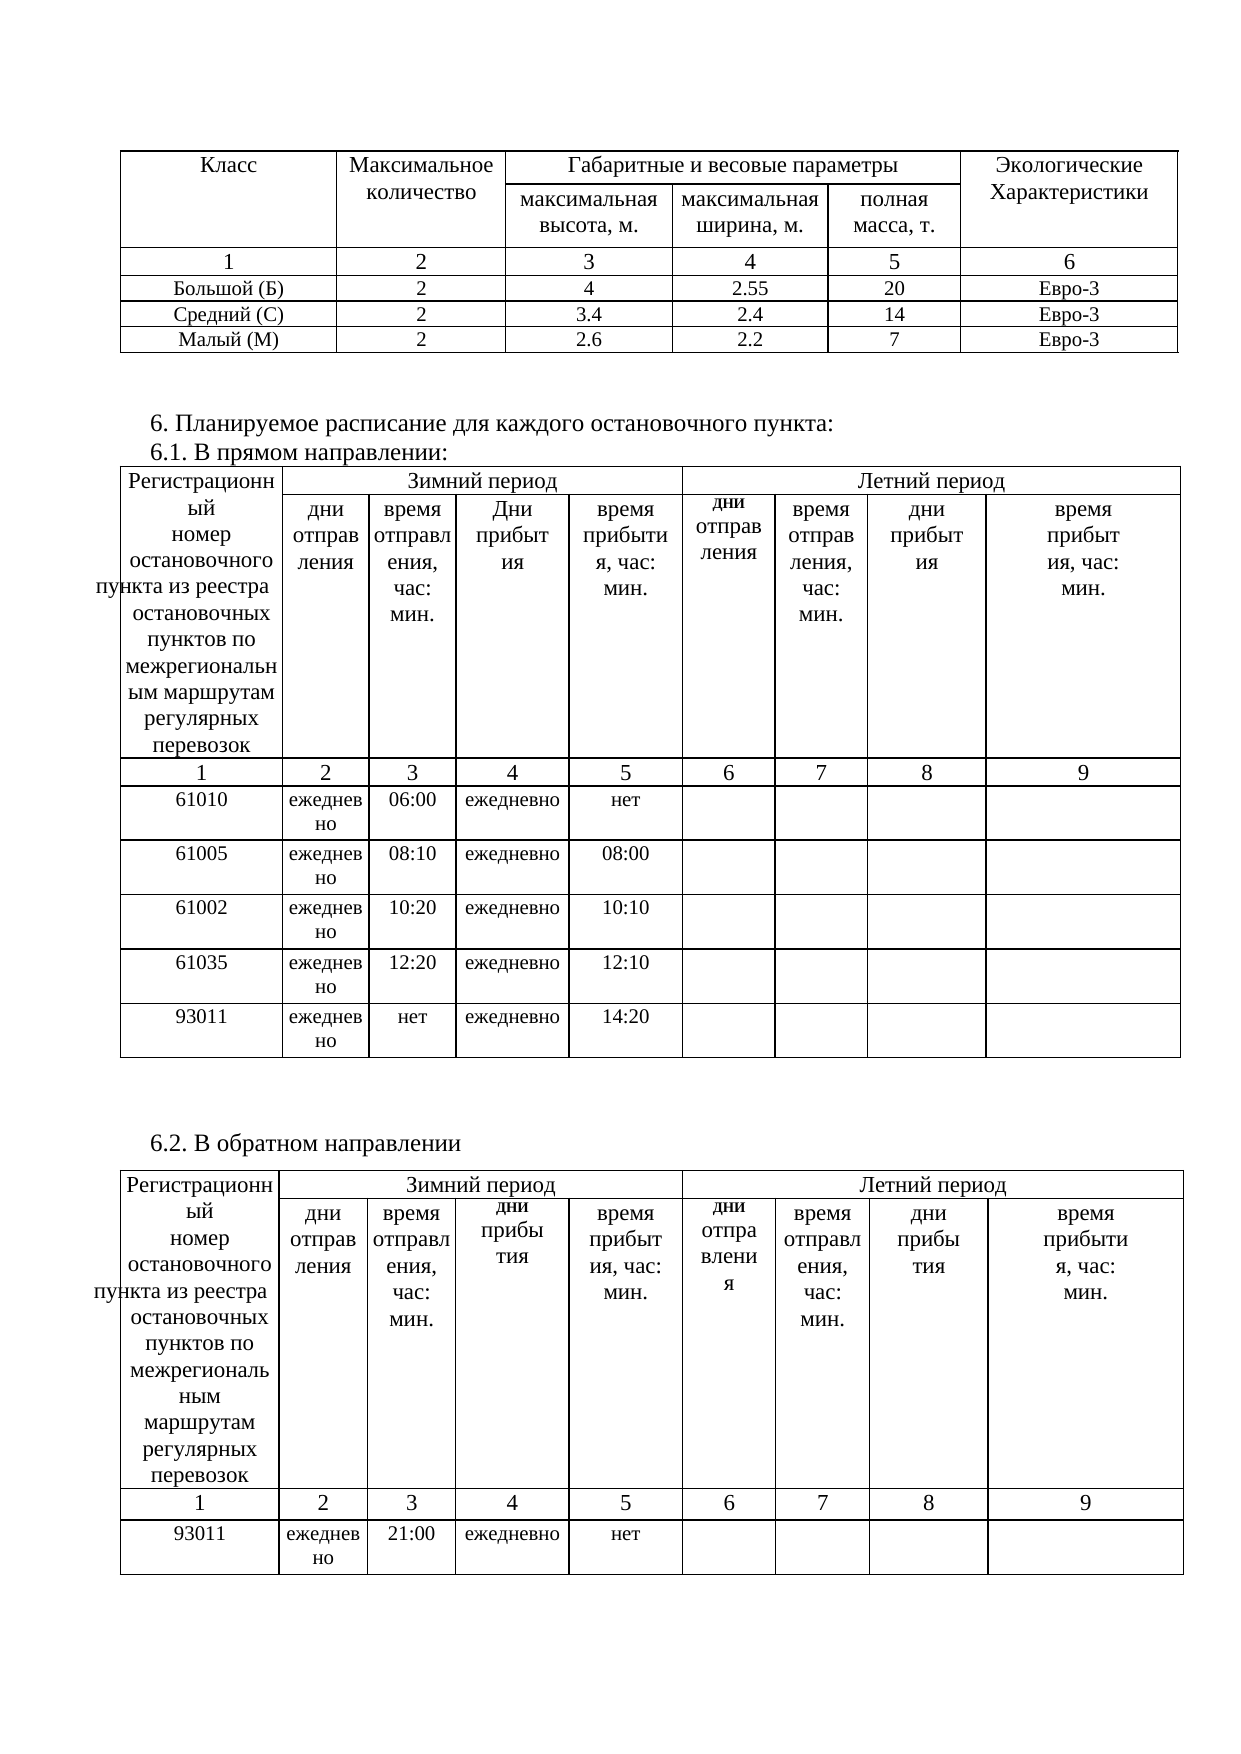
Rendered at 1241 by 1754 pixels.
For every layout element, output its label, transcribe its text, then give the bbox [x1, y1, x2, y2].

table_header Максимальное количество [337, 152, 505, 247]
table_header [121, 1171, 278, 1487]
table_cell [868, 950, 985, 1002]
table_cell 8 [870, 1489, 987, 1519]
table_cell 21:00 [368, 1521, 455, 1574]
table_cell [683, 1004, 774, 1057]
table_cell Евро-3 [961, 327, 1177, 351]
table_cell Евро-3 [961, 302, 1177, 326]
table_cell 7 [776, 1489, 869, 1519]
table_cell 14 [829, 302, 960, 326]
table_cell [868, 787, 985, 839]
table_cell 08:00 [570, 841, 682, 894]
table_cell [776, 841, 867, 894]
table_header Летний период [683, 467, 1180, 493]
table_cell максимальная высота, м. [506, 185, 672, 247]
table_cell [989, 1521, 1183, 1574]
table_cell время отправ ления, час: мин. [776, 495, 867, 757]
table_cell 2 [280, 1489, 367, 1519]
text 6.1. В прямом направлении: [150, 437, 1090, 466]
table_cell 5 [570, 759, 682, 785]
table_cell 2 [337, 248, 505, 274]
table_cell 2 [337, 302, 505, 326]
table_cell 2 [337, 327, 505, 351]
table_cell 7 [829, 327, 960, 351]
table_cell ежедневно [283, 1004, 368, 1057]
table_cell 1 [121, 1489, 278, 1519]
table_cell [987, 895, 1180, 948]
table_cell 61002 [121, 895, 282, 948]
table_header Зимний период [280, 1171, 682, 1198]
table_cell время отправл ения, час: мин. [370, 495, 455, 757]
table_cell 4 [506, 276, 672, 300]
table_cell 93011 [121, 1004, 282, 1057]
table_cell Евро-3 [961, 276, 1177, 300]
table_cell время отправл ения, час: мин. [776, 1199, 869, 1487]
table_cell 2.2 [673, 327, 827, 351]
table_header Класс [121, 152, 336, 247]
table_cell нет [570, 787, 682, 839]
table_header Зимний период [283, 467, 682, 493]
table_cell 2.6 [506, 327, 672, 351]
table_cell [870, 1521, 987, 1574]
table_cell 6 [683, 759, 774, 785]
table_cell 1 [121, 759, 282, 785]
table_cell 2.4 [673, 302, 827, 326]
table_cell [683, 841, 774, 894]
table_header Регистрационный номер остановочного пункта из реестра остановочных пунктов по межрегиональным маршрутам регулярных перевозок [121, 467, 282, 757]
table_cell 3.4 [506, 302, 672, 326]
table_cell дни прибы тия [870, 1199, 987, 1487]
table_cell 5 [570, 1489, 682, 1519]
table_cell 2 [283, 759, 368, 785]
table_cell [776, 895, 867, 948]
table_header Габаритные и весовые параметры [506, 152, 960, 183]
table_cell 12:20 [370, 950, 455, 1002]
table_cell ДНИ отпра влени я [683, 1199, 775, 1487]
table_cell 08:10 [370, 841, 455, 894]
table_cell дни прибыт ия [868, 495, 985, 757]
table_cell [868, 1004, 985, 1057]
table_cell [987, 1004, 1180, 1057]
table_cell 10:10 [570, 895, 682, 948]
text 6.2. В обратном направлении [150, 1128, 1090, 1157]
table_cell 10:20 [370, 895, 455, 948]
table_cell полная масса, т. [829, 185, 960, 247]
table_cell 93011 [121, 1521, 278, 1574]
table_cell [987, 950, 1180, 1002]
table_cell [683, 787, 774, 839]
table_cell время прибыти я, час: мин. [570, 495, 682, 757]
table_cell 4 [673, 248, 827, 274]
table_cell [987, 841, 1180, 894]
table_cell 3 [368, 1489, 455, 1519]
table_cell 06:00 [370, 787, 455, 839]
table_cell [776, 1004, 867, 1057]
table_cell 7 [776, 759, 867, 785]
table_cell 6 [683, 1489, 775, 1519]
table_cell Большой (Б) [121, 276, 336, 300]
table_cell ежедневно [283, 895, 368, 948]
table_cell дни отправ ления [283, 495, 368, 757]
table_cell время прибыти я, час: мин. [989, 1199, 1183, 1487]
table_cell ежедневно [457, 787, 568, 839]
table_cell ежедневно [283, 841, 368, 894]
table_cell максимальная ширина, м. [673, 185, 827, 247]
table_cell [683, 1521, 775, 1574]
table_cell 20 [829, 276, 960, 300]
table_cell 12:10 [570, 950, 682, 1002]
table_header Летний период [683, 1171, 1183, 1198]
table_cell 4 [456, 1489, 568, 1519]
table_cell нет [570, 1521, 682, 1574]
table_cell 2 [337, 276, 505, 300]
table_cell [987, 787, 1180, 839]
text 6. Планируемое расписание для каждого остановочного пункта: [150, 408, 1090, 437]
table_header Экологические Характеристики [961, 152, 1177, 247]
table_cell [868, 895, 985, 948]
table_cell время прибыт ия, час: мин. [987, 495, 1180, 757]
table_cell [683, 950, 774, 1002]
table_cell ежедневно [283, 950, 368, 1002]
table_cell 5 [829, 248, 960, 274]
table_cell 61035 [121, 950, 282, 1002]
table_cell 2.55 [673, 276, 827, 300]
table_cell ежедневно [457, 841, 568, 894]
table_cell 9 [987, 759, 1180, 785]
table_cell ДНИ прибы тия [456, 1199, 568, 1487]
table_cell [776, 950, 867, 1002]
table_cell время прибыт ия, час: мин. [570, 1199, 682, 1487]
table_cell [776, 1521, 869, 1574]
table_cell 9 [989, 1489, 1183, 1519]
table_cell 6 [961, 248, 1177, 274]
table_cell ежедневно [283, 787, 368, 839]
table_cell 61005 [121, 841, 282, 894]
table_cell 61010 [121, 787, 282, 839]
table_cell ежедневно [457, 950, 568, 1002]
table_cell нет [370, 1004, 455, 1057]
table_cell 14:20 [570, 1004, 682, 1057]
table_cell ДНИ отправ ления [683, 495, 774, 757]
table_cell 1 [121, 248, 336, 274]
table_cell 3 [506, 248, 672, 274]
table_cell ежедневно [457, 895, 568, 948]
table_cell дни отправ ления [280, 1199, 367, 1487]
table_cell Средний (С) [121, 302, 336, 326]
table_cell Дни прибыт ия [457, 495, 568, 757]
table_cell 4 [457, 759, 568, 785]
table_cell время отправл ения, час: мин. [368, 1199, 455, 1487]
table_cell ежедневно [456, 1521, 568, 1574]
table_cell 8 [868, 759, 985, 785]
table_cell ежедневно [280, 1521, 367, 1574]
table_cell 3 [370, 759, 455, 785]
table_cell ежедневно [457, 1004, 568, 1057]
table_cell [776, 787, 867, 839]
table_cell [683, 895, 774, 948]
table_cell [868, 841, 985, 894]
table_cell Малый (М) [121, 327, 336, 351]
